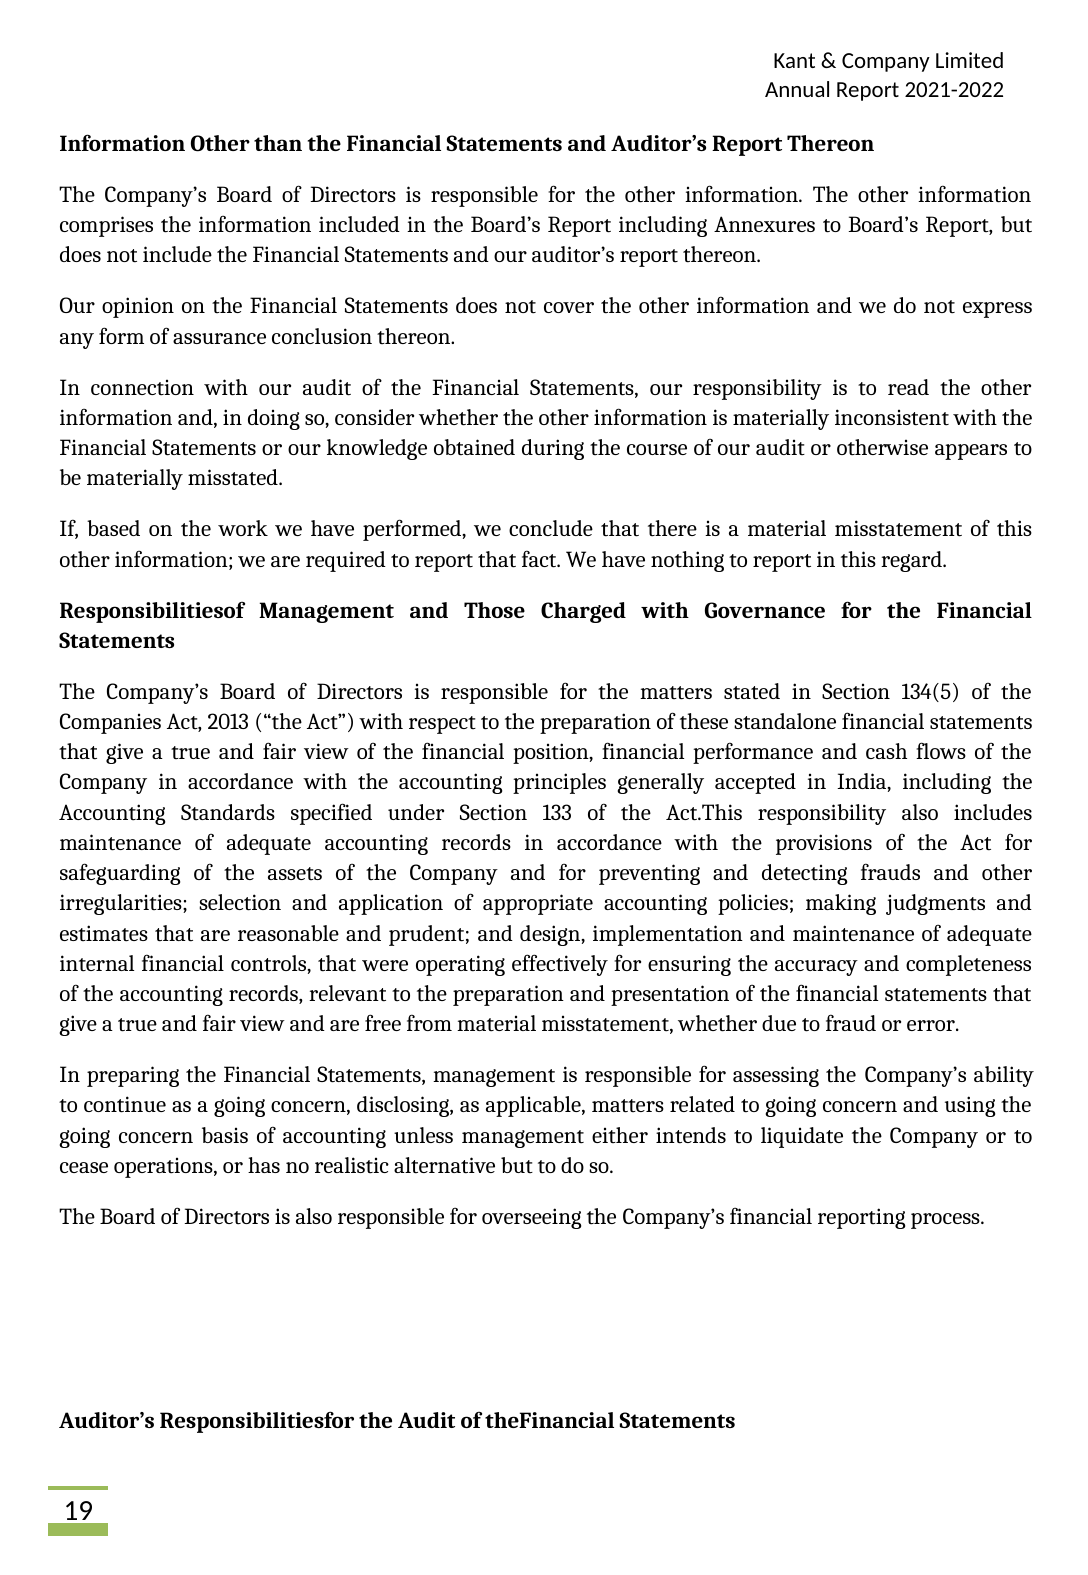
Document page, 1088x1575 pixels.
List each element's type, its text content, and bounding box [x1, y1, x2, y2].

text Auditor’s Responsibilitiesfor the Audit of theFinancial Statements [59, 1408, 1034, 1434]
text Our opinion on the Financial Statements does not cover the other information and we do not express any form of assurance conclusion thereon. [59, 293, 1034, 350]
text In preparing the Financial Statements, management is responsible for assessing the Company’s ability to continue as a going concern, disclosing, as applicable, matters related to going concern and using the going concern basis of accounting unless management either intends to liquidate the Company or to cease operations, or has no realistic alternative but to do so. [59, 1062, 1034, 1179]
text Information Other than the Financial Statements and Auditor’s Report Thereon [59, 131, 1034, 157]
text The Company’s Board of Directors is responsible for the other information. The other information comprises the information included in the Board’s Report including Annexures to Board’s Report, but does not include the Financial Statements and our auditor’s report thereon. [59, 182, 1034, 268]
text The Board of Directors is also responsible for overseeing the Company’s financial reporting process. [59, 1204, 1034, 1230]
text The Company’s Board of Directors is responsible for the matters stated in Section 134(5) of the Companies Act, 2013 (“the Act”) with respect to the preparation of these standalone financial statements that give a true and fair view of the financial position, financial performance and cash flows of the Company in accordance with the accounting principles generally accepted in India, including the Accounting Standards specified under Section 133 of the Act.This responsibility also includes maintenance of adequate accounting records in accordance with the provisions of the Act for safeguarding of the assets of the Company and for preventing and detecting frauds and other irregularities; selection and application of appropriate accounting policies; making judgments and estimates that are reasonable and prudent; and design, implementation and maintenance of adequate internal financial controls, that were operating effectively for ensuring the accuracy and completeness of the accounting records, relevant to the preparation and presentation of the financial statements that give a true and fair view and are free from material misstatement, whether due to fraud or error. [59, 679, 1034, 1037]
text In connection with our audit of the Financial Statements, our responsibility is to read the other information and, in doing so, consider whether the other information is materially inconsistent with the Financial Statements or our knowledge obtained during the course of our audit or otherwise appears to be materially misstated. [59, 374, 1034, 491]
text If, based on the work we have performed, we conclude that there is a material misstatement of this other information; we are required to report that fact. We have nothing to report in this regard. [59, 516, 1034, 573]
text Responsibilitiesof Management and Those Charged with Governance for the Financial Statements [59, 597, 1034, 654]
